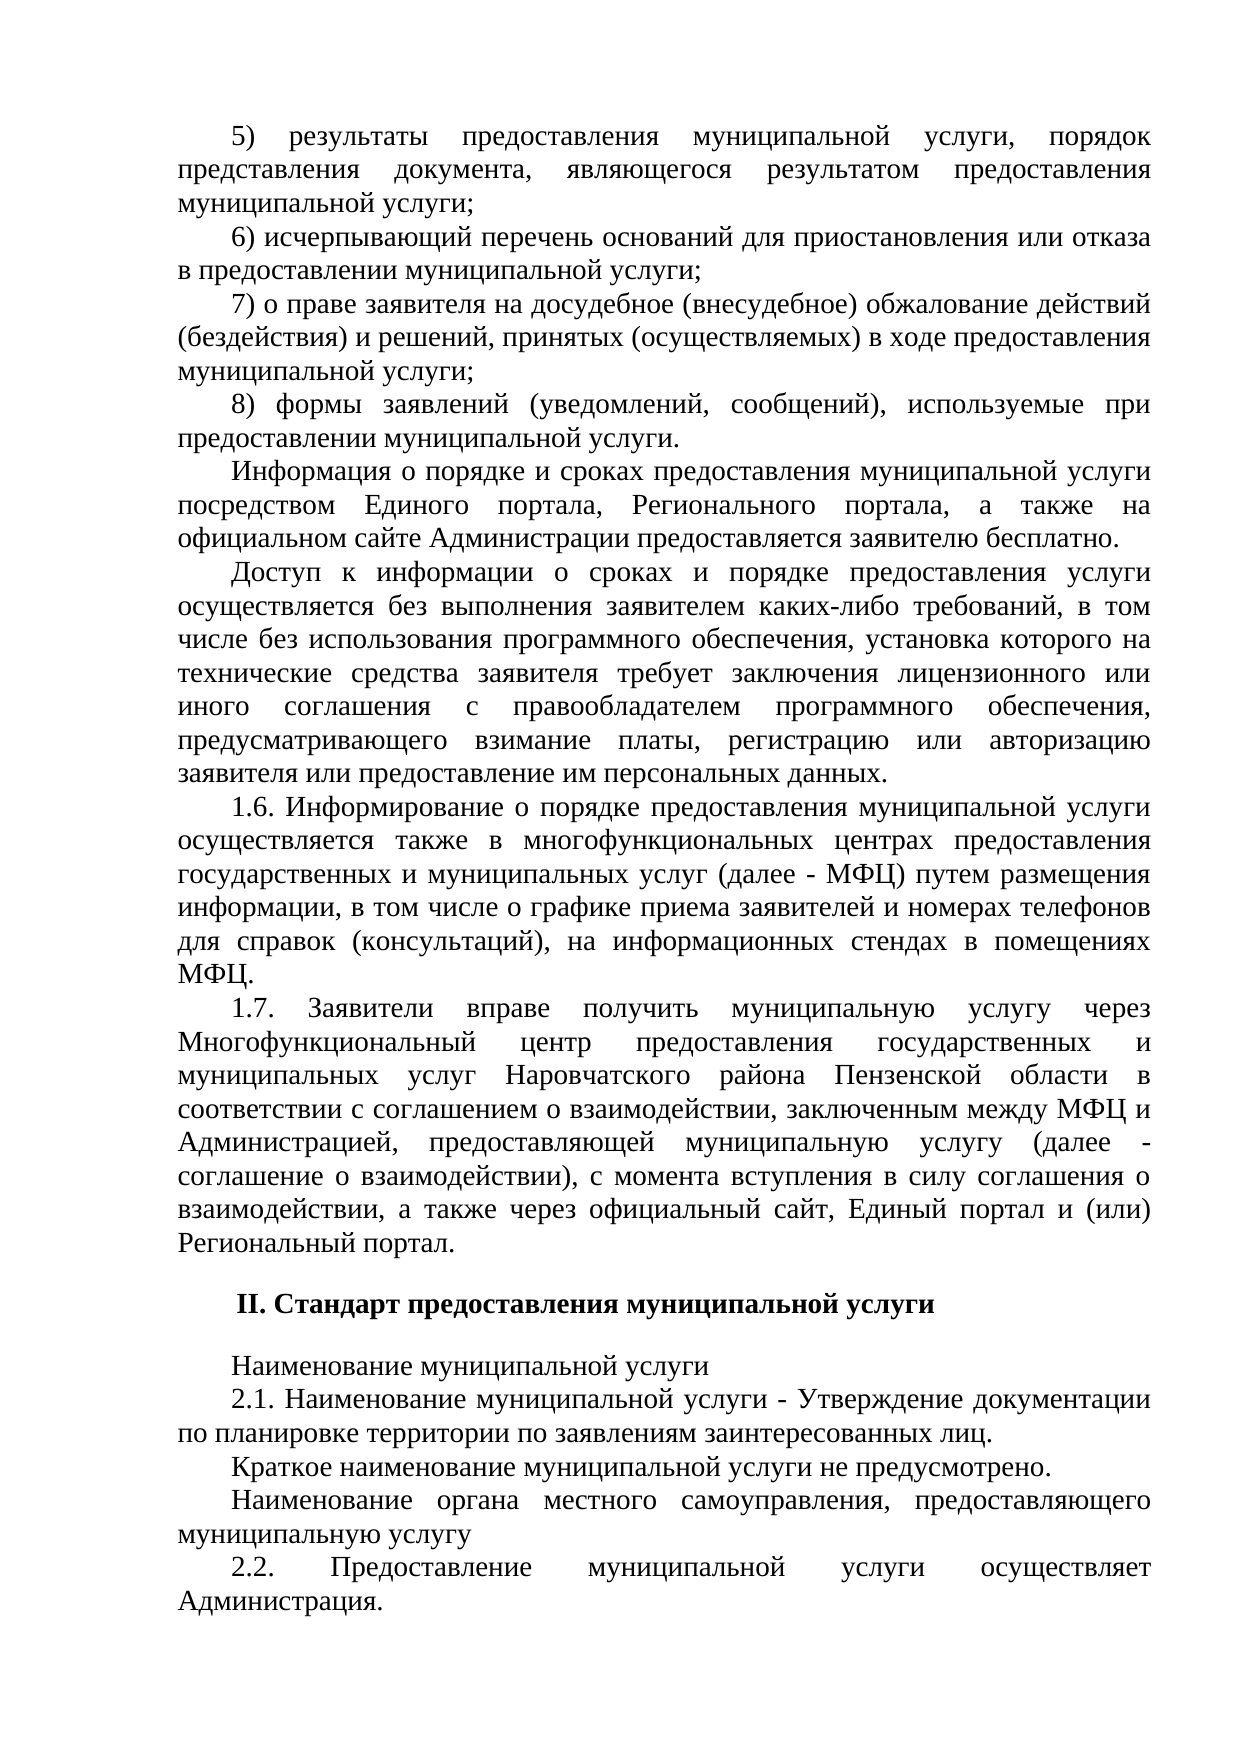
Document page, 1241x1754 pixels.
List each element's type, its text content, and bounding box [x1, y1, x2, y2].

text 5) результаты предоставления муниципальной услуги, порядок представления документа, являющегося результатом предоставления муниципальной услуги; [177, 118, 1152, 219]
text 7) о праве заявителя на досудебное (внесудебное) обжалование действий (бездействия) и решений, принятых (осуществляемых) в ходе предоставления муниципальной услуги; [177, 286, 1152, 386]
text Информация о порядке и сроках предоставления муниципальной услуги посредством Единого портала, Регионального портала, а также на официальном сайте Администрации предоставляется заявителю бесплатно. [177, 453, 1152, 554]
text 2.2. Предоставление муниципальной услуги осуществляет Администрация. [177, 1549, 1152, 1616]
text Краткое наименование муниципальной услуги не предусмотрено. [177, 1449, 1152, 1482]
text 6) исчерпывающий перечень оснований для приостановления или отказа в предоставлении муниципальной услуги; [177, 219, 1152, 286]
text Наименование органа местного самоуправления, предоставляющего муниципальную услугу [177, 1482, 1152, 1549]
text Наименование муниципальной услуги [177, 1348, 1152, 1382]
text 2.1. Наименование муниципальной услуги - Утверждение документации по планировке территории по заявлениям заинтересованных лиц. [177, 1382, 1152, 1449]
text 1.6. Информирование о порядке предоставления муниципальной услуги осуществляется также в многофункциональных центрах предоставления государственных и муниципальных услуг (далее - МФЦ) путем размещения информации, в том числе о графике приема заявителей и номерах телефонов для справок (консультаций), на информационных стендах в помещениях МФЦ. [177, 789, 1152, 990]
text 8) формы заявлений (уведомлений, сообщений), используемые при предоставлении муниципальной услуги. [177, 386, 1152, 453]
text 1.7. Заявители вправе получить муниципальную услугу через Многофункциональный центр предоставления государственных и муниципальных услуг Наровчатского района Пензенской области в соответствии с соглашением о взаимодействии, заключенным между МФЦ и Администрацией, предоставляющей муниципальную услугу (далее - соглашение о взаимодействии), с момента вступления в силу соглашения о взаимодействии, а также через официальный сайт, Единый портал и (или) Региональный портал. [177, 990, 1152, 1258]
text Доступ к информации о сроках и порядке предоставления услуги осуществляется без выполнения заявителем каких-либо требований, в том числе без использования программного обеспечения, установка которого на технические средства заявителя требует заключения лицензионного или иного соглашения с правообладателем программного обеспечения, предусматривающего взимание платы, регистрацию или авторизацию заявителя или предоставление им персональных данных. [177, 554, 1152, 789]
text II. Стандарт предоставления муниципальной услуги [177, 1287, 1152, 1320]
